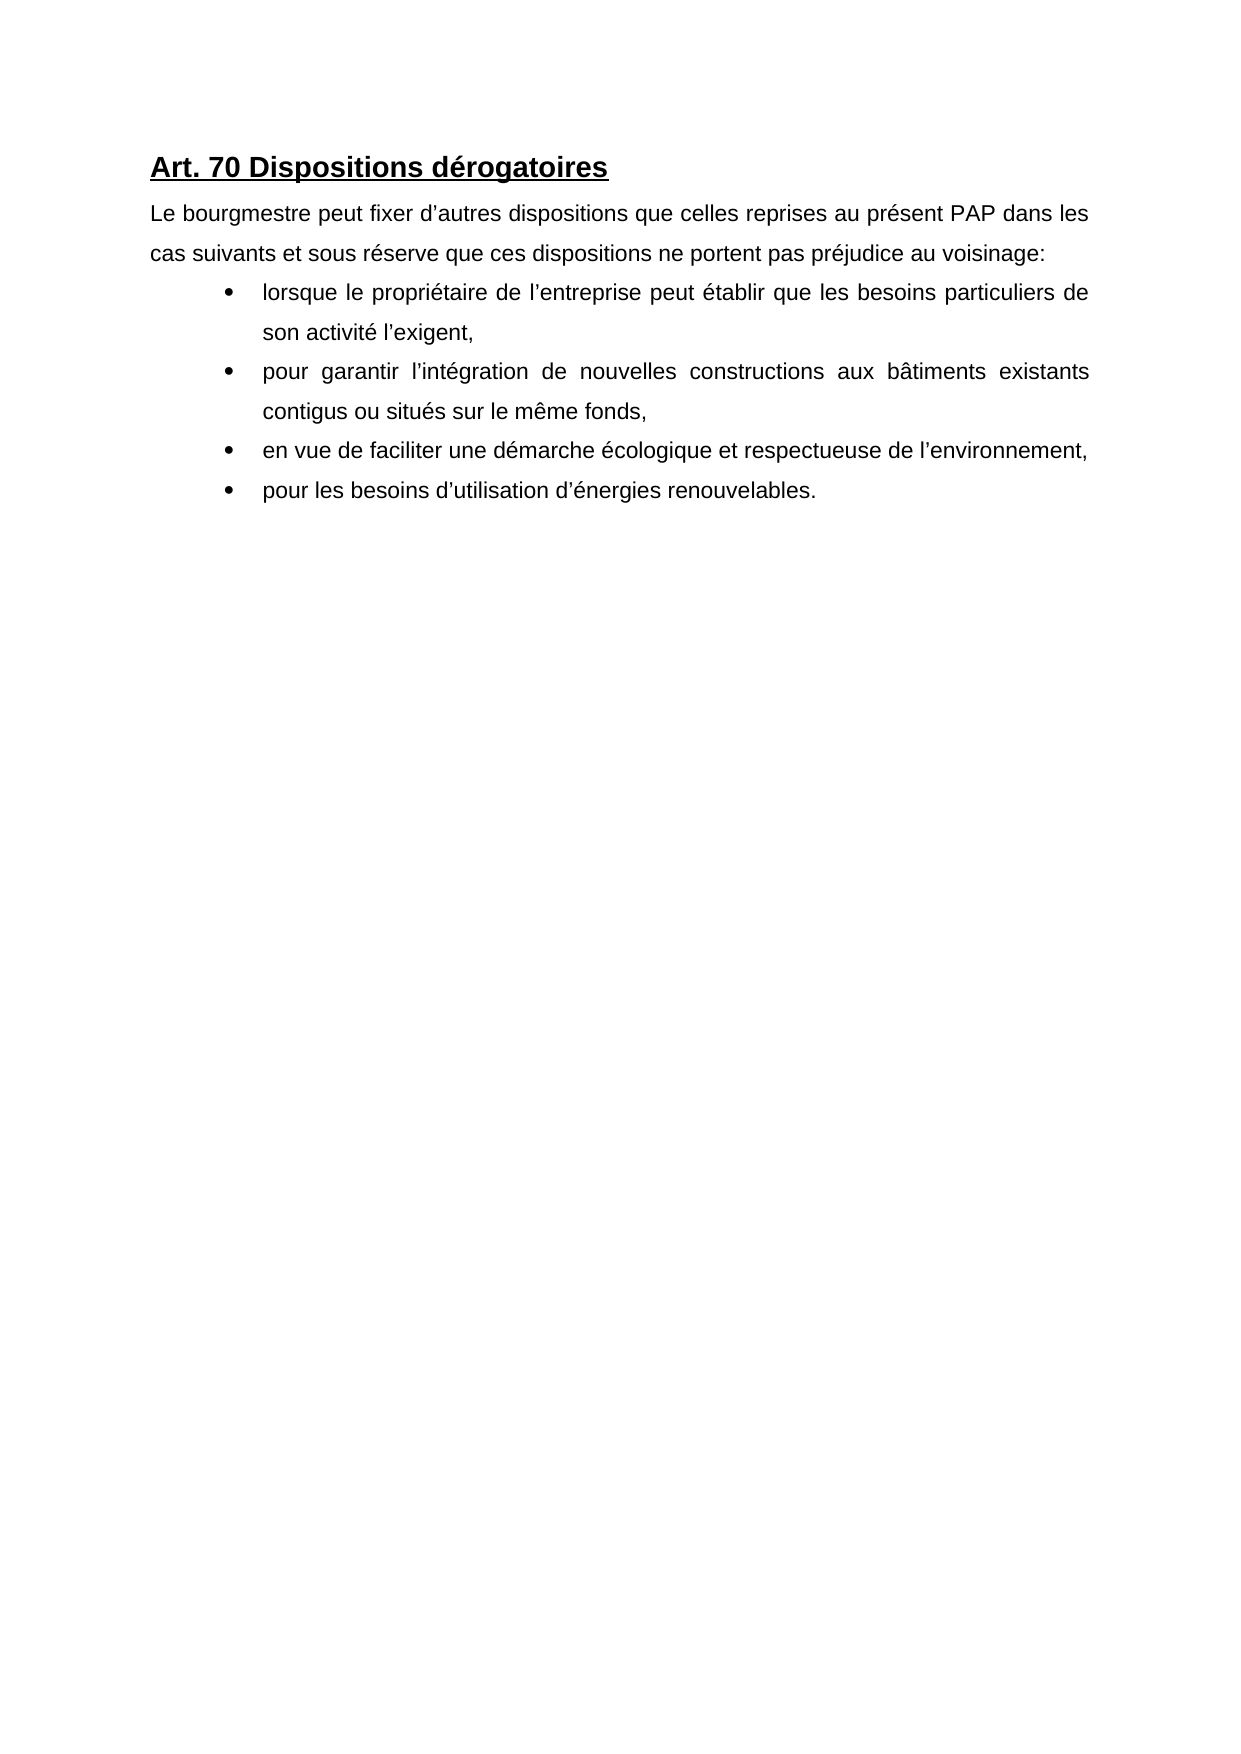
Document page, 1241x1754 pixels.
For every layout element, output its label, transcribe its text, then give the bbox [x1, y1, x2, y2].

list pour garantir l’intégration de nouvelles constructions aux bâtiments existants contigus ou situés sur le même fonds, [225, 358, 1090, 424]
text Le bourgmestre peut fixer d’autres dispositions que celles reprises au présent PAP dans les cas suivants et sous réserve que ces dispositions ne portent pas préjudice au voisinage: [150, 200, 1090, 266]
list lorsque le propriétaire de l’entreprise peut établir que les besoins particuliers de son activité l’exigent, [225, 279, 1090, 345]
list en vue de faciliter une démarche écologique et respectueuse de l’environnement, [225, 437, 1090, 463]
list pour les besoins d’utilisation d’énergies renouvelables. [225, 477, 1090, 503]
subtitle Art. 70 Dispositions dérogatoires [150, 150, 1090, 183]
